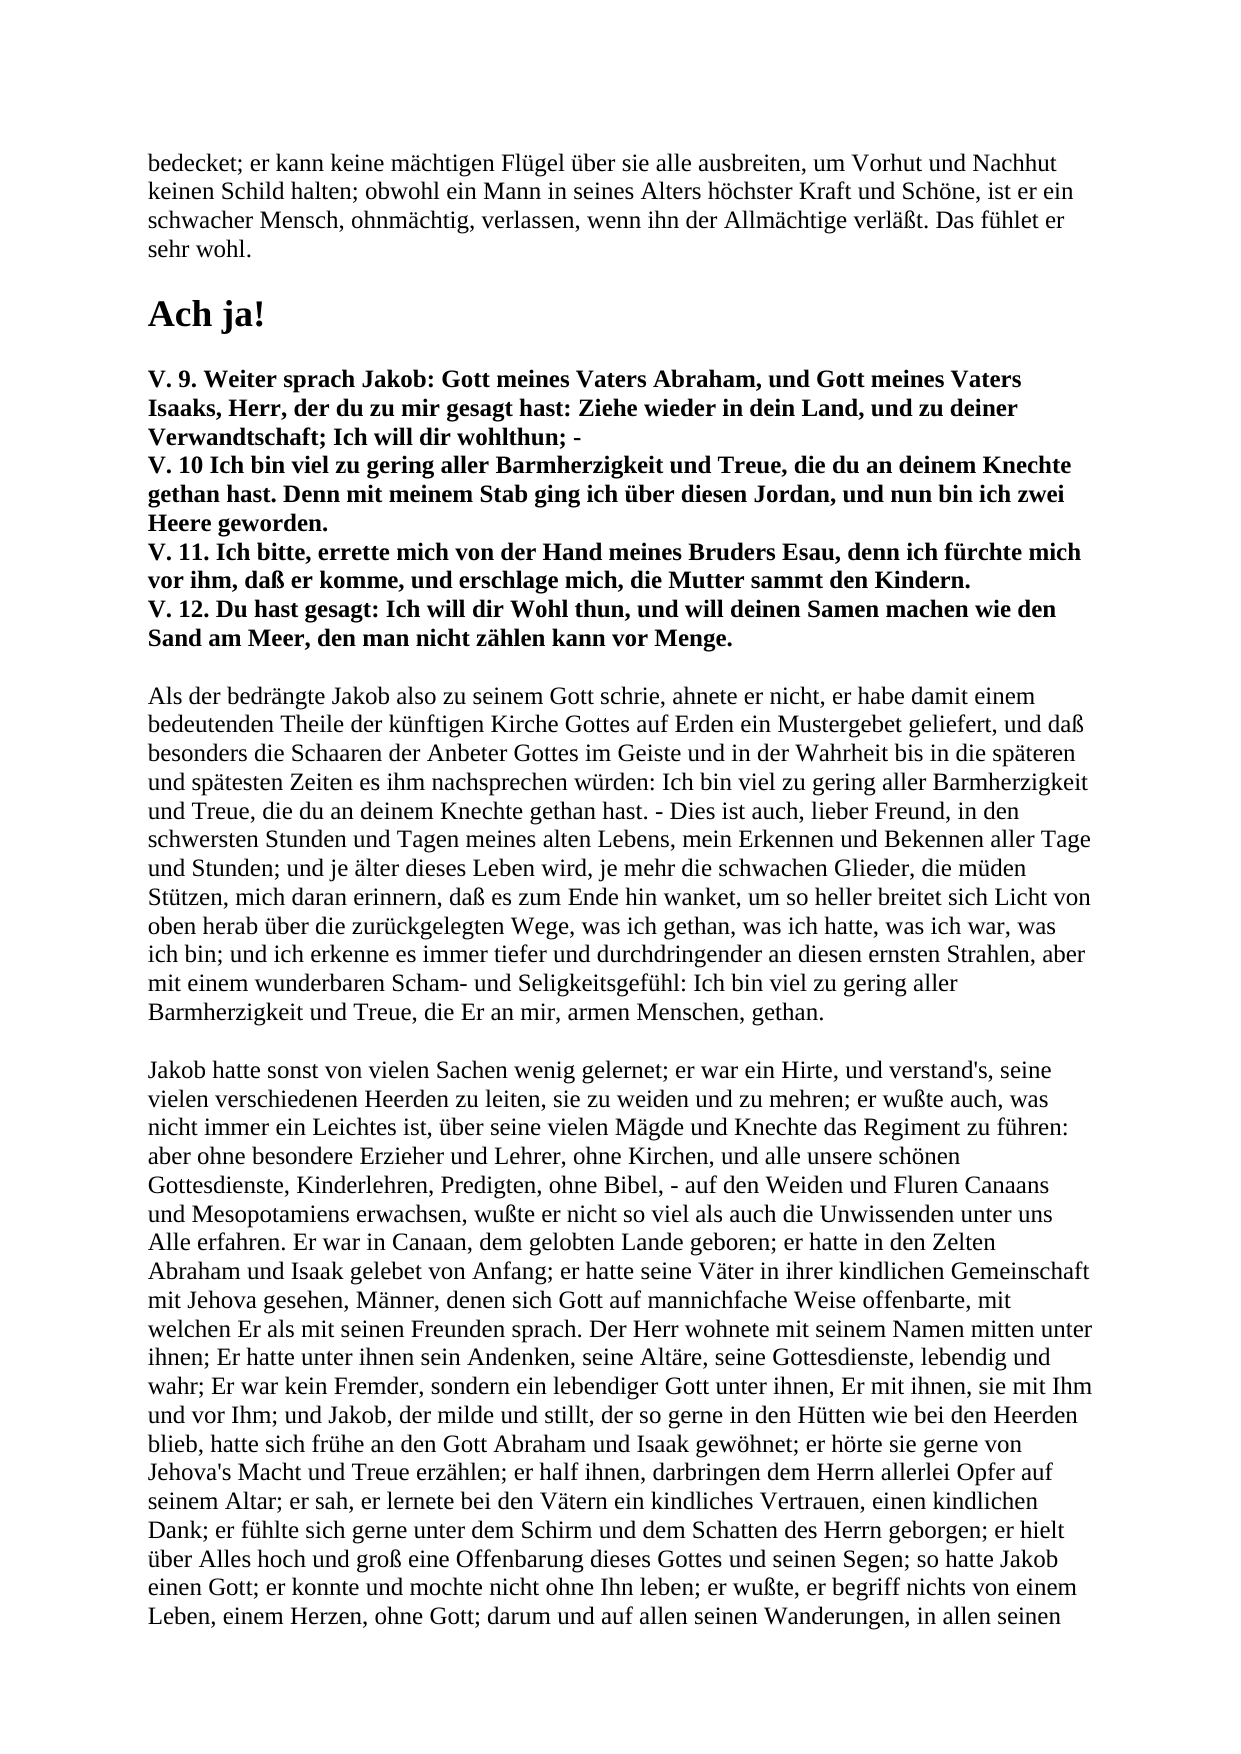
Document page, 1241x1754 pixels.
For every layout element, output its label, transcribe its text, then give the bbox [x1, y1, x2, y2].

text V. 9. Weiter sprach Jakob: Gott meines Vaters Abraham, und Gott meines Vaters Isaaks, Herr, der du zu mir gesagt hast: Ziehe wieder in dein Land, und zu deiner Verwandtschaft; Ich will dir wohlthun; - V. 10 Ich bin viel zu gering aller Barmherzigkeit und Treue, die du an deinem Knechte gethan hast. Denn mit meinem Stab ging ich über diesen Jordan, und nun bin ich zwei Heere geworden. V. 11. Ich bitte, errette mich von der Hand meines Bruders Esau, denn ich fürchte mich vor ihm, daß er komme, und erschlage mich, die Mutter sammt den Kindern. V. 12. Du hast gesagt: Ich will dir Wohl thun, und will deinen Samen machen wie den Sand am Meer, den man nicht zählen kann vor Menge. [148, 364, 1093, 652]
text Als der bedrängte Jakob also zu seinem Gott schrie, ahnete er nicht, er habe damit einem bedeutenden Theile der künftigen Kirche Gottes auf Erden ein Mustergebet geliefert, und daß besonders die Schaaren der Anbeter Gottes im Geiste und in der Wahrheit bis in die späteren und spätesten Zeiten es ihm nachsprechen würden: Ich bin viel zu gering aller Barmherzigkeit und Treue, die du an deinem Knechte gethan hast. - Dies ist auch, lieber Freund, in den schwersten Stunden und Tagen meines alten Lebens, mein Erkennen und Bekennen aller Tage und Stunden; und je älter dieses Leben wird, je mehr die schwachen Glieder, die müden Stützen, mich daran erinnern, daß es zum Ende hin wanket, um so heller breitet sich Licht von oben herab über die zurückgelegten Wege, was ich gethan, was ich hatte, was ich war, was ich bin; und ich erkenne es immer tiefer und durchdringender an diesen ernsten Strahlen, aber mit einem wunderbaren Scham- und Seligkeitsgefühl: Ich bin viel zu gering aller Barmherzigkeit und Treue, die Er an mir, armen Menschen, gethan. [148, 681, 1093, 1026]
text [148, 1055, 1093, 1630]
subtitle Ach ja! [148, 292, 1093, 335]
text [148, 148, 1093, 263]
